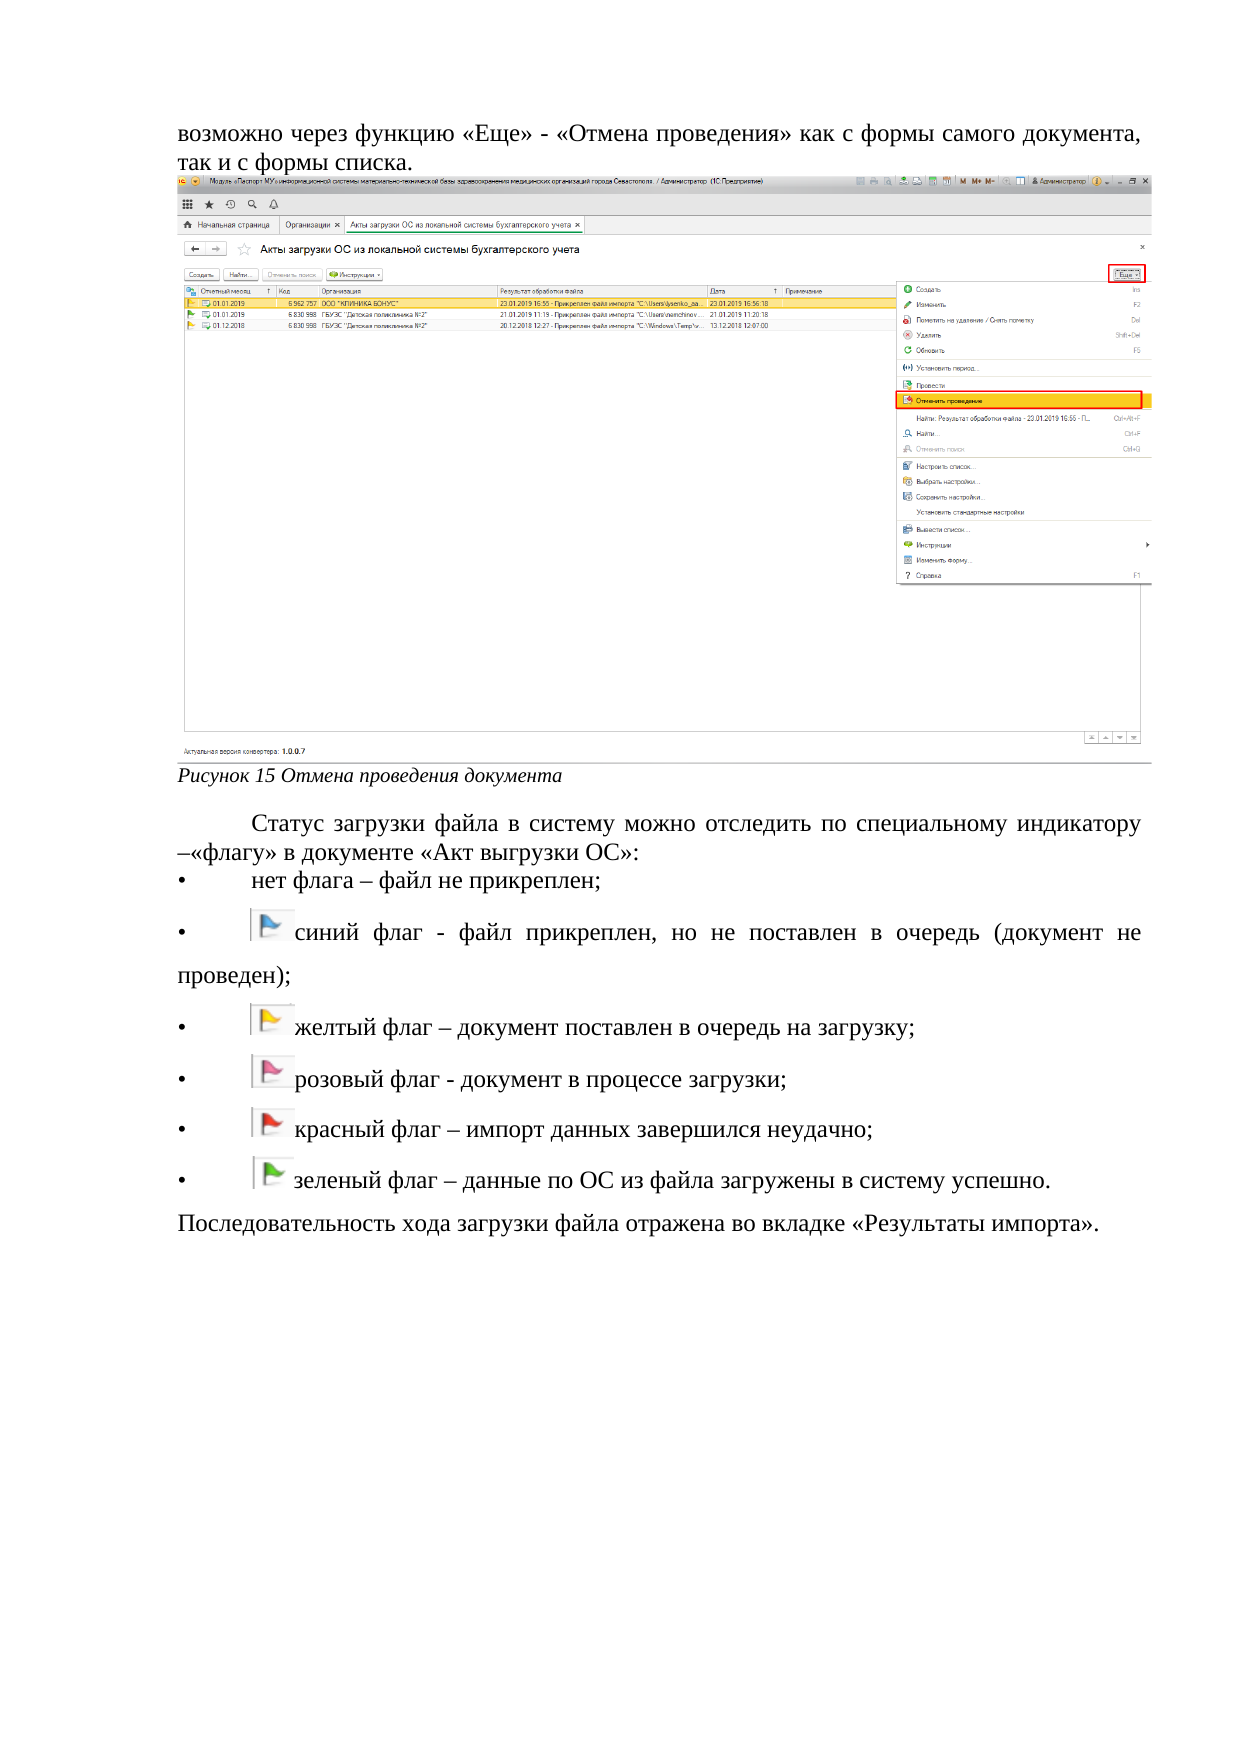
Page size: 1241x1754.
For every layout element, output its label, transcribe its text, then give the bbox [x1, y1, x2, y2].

list Последовательность хода загрузки файла отражена во вкладке «Результаты импорта». [177, 1208, 1142, 1237]
list синий флаг - файл прикреплен, но не поставлен в очередь (документ не проведен); [177, 909, 1142, 989]
picture [250, 1107, 295, 1137]
picture [250, 1054, 295, 1088]
list зеленый флаг – данные по ОС из файла загружены в систему успешно. [177, 1157, 1142, 1194]
picture [177, 175, 1152, 764]
text Статус загрузки файла в систему можно отследить по специальному индикатору –«флагу» в документе «Акт выгрузки ОС»: [177, 808, 1142, 866]
list желтый флаг – документ поставлен в очередь на загрузку; [177, 1003, 1142, 1041]
picture [250, 1156, 294, 1189]
text Рисунок 15 Отмена проведения документа [177, 764, 1142, 787]
picture [250, 1003, 295, 1035]
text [177, 118, 1142, 175]
picture [250, 908, 295, 941]
list розовый флаг - документ в процессе загрузки; [177, 1055, 1142, 1093]
list нет флага – файл не прикреплен; [177, 866, 1142, 894]
list красный флаг – импорт данных завершился неудачно; [177, 1107, 1142, 1143]
